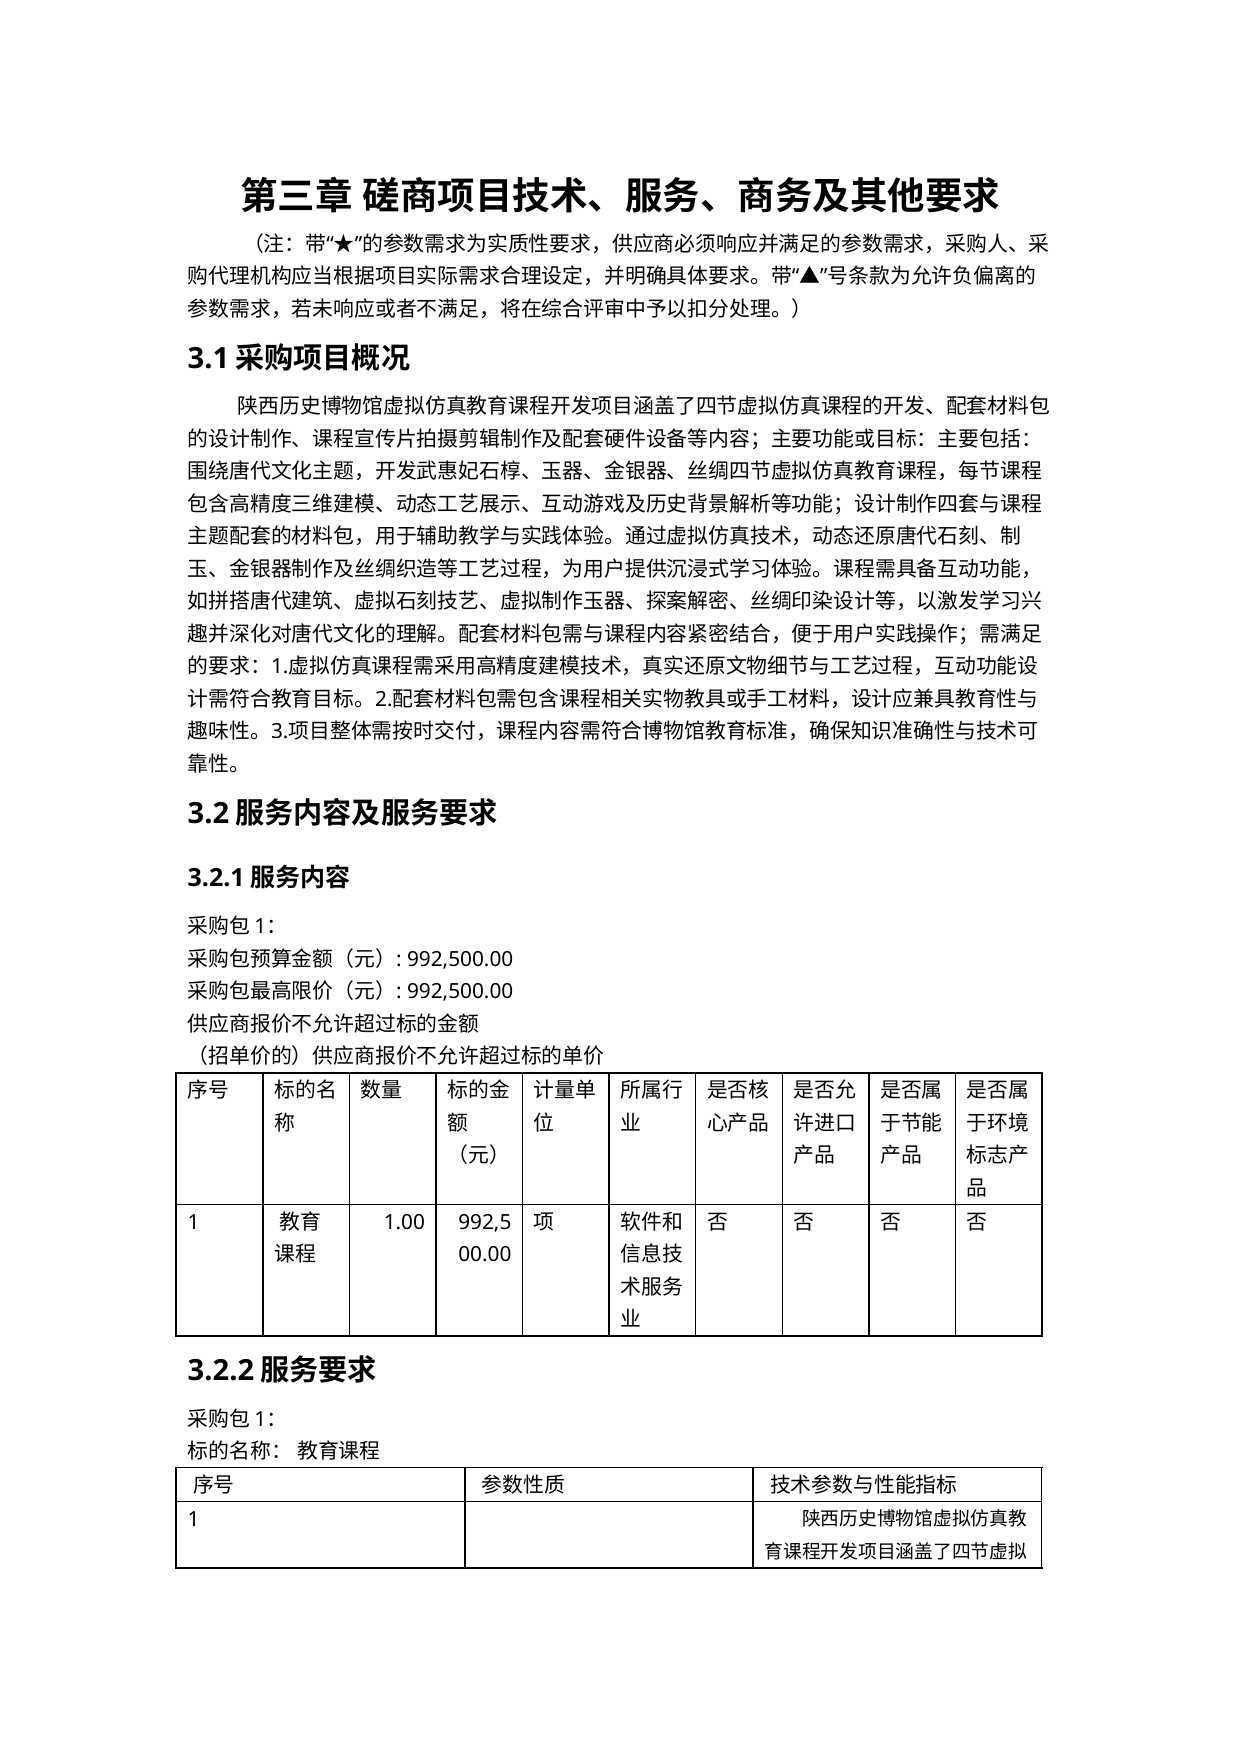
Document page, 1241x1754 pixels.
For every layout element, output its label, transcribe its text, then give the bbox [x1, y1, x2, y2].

text 3.2服务内容及服务要求 [187, 779, 1053, 844]
table_header 是否属于环境标志产品 [956, 1074, 1041, 1203]
table_cell 1 [177, 1502, 464, 1567]
text 3.2.2服务要求 [187, 1337, 1053, 1402]
text 采购包1： [187, 909, 1053, 942]
table_header 数量 [350, 1074, 435, 1203]
table_cell 992,500.00 [437, 1205, 522, 1335]
text 采购包预算金额（元）: 992,500.00 [187, 942, 1053, 974]
table_header 是否核心产品 [696, 1074, 782, 1203]
text （招单价的）供应商报价不允许超过标的单价 [187, 1039, 1053, 1072]
text 采购包1： [187, 1402, 1053, 1434]
table_cell 项 [523, 1205, 608, 1335]
table_cell 否 [956, 1205, 1041, 1335]
table_header 标的金额 （元） [437, 1074, 522, 1203]
table_header 序号 [177, 1468, 464, 1501]
table_cell 软件和信息技术服务业 [610, 1205, 695, 1335]
table_cell 否 [696, 1205, 782, 1335]
text 采购包最高限价（元）: 992,500.00 [187, 974, 1053, 1007]
table_cell [466, 1502, 752, 1567]
table_header 所属行业 [610, 1074, 695, 1203]
text 标的名称： 教育课程 [187, 1434, 1053, 1467]
table_header 计量单位 [523, 1074, 608, 1203]
table_header 参数性质 [466, 1468, 752, 1501]
table_cell 否 [783, 1205, 868, 1335]
text 陕西历史博物馆虚拟仿真教育课程开发项目涵盖了四节虚拟仿真课程的开发、配套材料包的设计制作、课程宣传片拍摄剪辑制作及配套硬件设备等内容；主要功能或目标：主要包括：围绕唐代文化主题，开发武惠妃石椁、玉器、金银器、丝绸四节虚拟仿真教育课程，每节课程包含高精度三维建模、动态工艺展示、互动游戏及历史背景解析等功能；设计制作四套与课程主题配套的材料包，用于辅助教学与实践体验。通过虚拟仿真技术，动态还原唐代石刻、制玉、金银器制作及丝绸织造等工艺过程，为用户提供沉浸式学习体验。课程需具备互动功能，如拼搭唐代建筑、虚拟石刻技艺、虚拟制作玉器、探案解密、丝绸印染设计等，以激发学习兴趣并深化对唐代文化的理解。配套材料包需与课程内容紧密结合，便于用户实践操作；需满足的要求：1.虚拟仿真课程需采用高精度建模技术，真实还原文物细节与工艺过程，互动功能设计需符合教育目标。2.配套材料包需包含课程相关实物教具或手工材料，设计应兼具教育性与趣味性。3.项目整体需按时交付，课程内容需符合博物馆教育标准，确保知识准确性与技术可靠性。 [187, 389, 1053, 779]
text 供应商报价不允许超过标的金额 [187, 1007, 1053, 1039]
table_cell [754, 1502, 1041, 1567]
table_header 标的名称 [264, 1074, 349, 1203]
table_cell 1.00 [350, 1205, 435, 1335]
text 3.2.1服务内容 [187, 844, 1053, 909]
table_cell 否 [870, 1205, 955, 1335]
text 第三章 磋商项目技术、服务、商务及其他要求 [187, 162, 1053, 227]
text 3.1采购项目概况 [187, 324, 1053, 389]
table_cell 1 [177, 1205, 262, 1335]
table_header 是否属于节能产品 [870, 1074, 955, 1203]
table_header 序号 [177, 1074, 262, 1203]
table_header 技术参数与性能指标 [754, 1468, 1041, 1501]
table_header 是否允许进口产品 [783, 1074, 868, 1203]
table_cell 教育课程 [264, 1205, 349, 1335]
text （注：带“★”的参数需求为实质性要求，供应商必须响应并满足的参数需求，采购人、采购代理机构应当根据项目实际需求合理设定，并明确具体要求。带“▲”号条款为允许负偏离的参数需求，若未响应或者不满足，将在综合评审中予以扣分处理。） [187, 227, 1053, 324]
